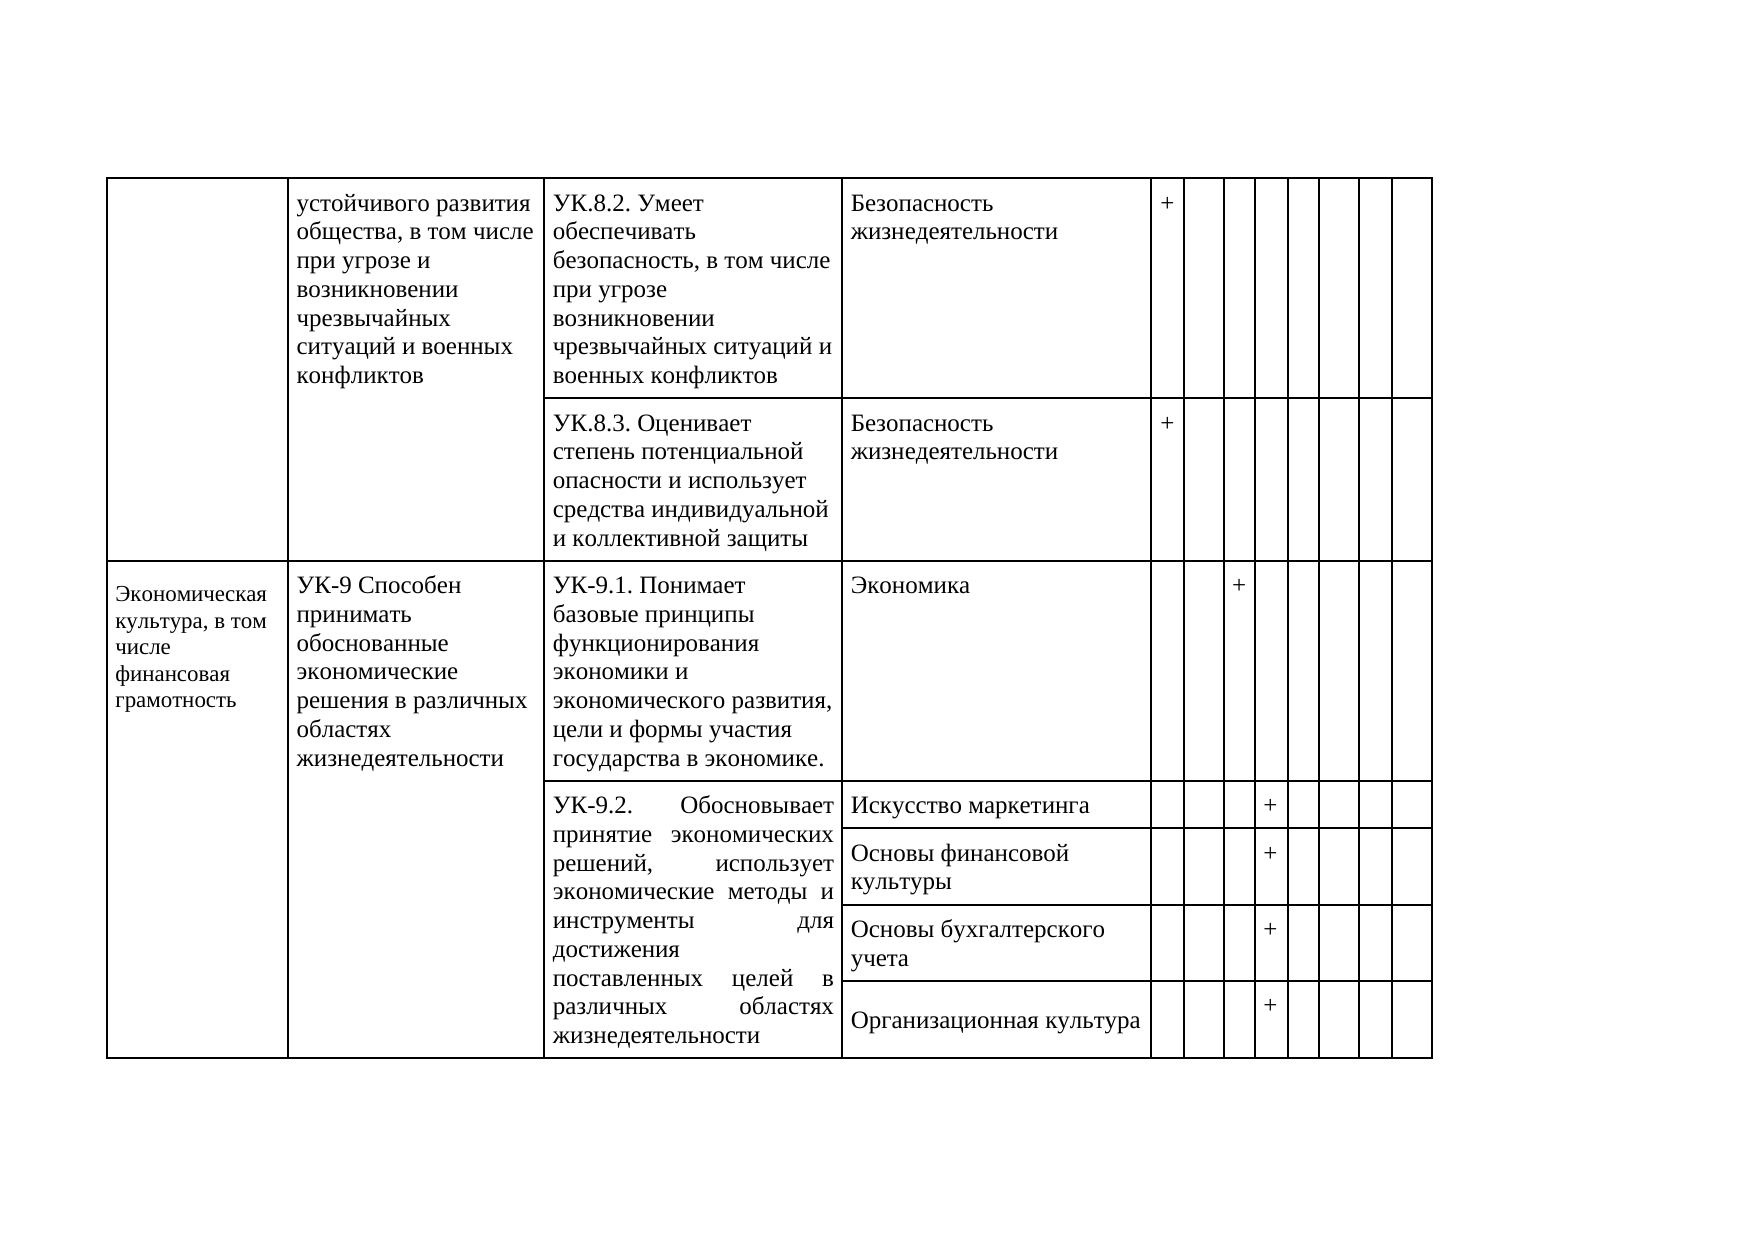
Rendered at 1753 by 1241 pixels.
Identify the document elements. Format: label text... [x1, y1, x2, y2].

table_cell + [1256, 782, 1287, 827]
table_cell [1320, 399, 1358, 560]
table_cell Основы бухгалтерского учета [843, 906, 1150, 980]
table_cell УК-9.1. Понимает базовые принципы функционирования экономики и экономического развития, цели и формы участия государства в экономике. [545, 562, 841, 780]
table_cell + [1225, 562, 1254, 780]
table_cell [1225, 829, 1254, 903]
table_cell + [1152, 399, 1183, 560]
table_cell [1360, 982, 1391, 1057]
table_cell [1393, 562, 1431, 780]
table_cell [1289, 782, 1318, 827]
table_cell [1225, 179, 1254, 397]
table_cell [1185, 562, 1223, 780]
table_cell [1289, 829, 1318, 903]
table_cell [1185, 829, 1223, 903]
table_cell Организационная культура [843, 982, 1150, 1057]
table_cell УК.8.3. Оценивает степень потенциальной опасности и использует средства индивидуальной и коллективной защиты [545, 399, 841, 560]
table_cell [1360, 562, 1391, 780]
table_cell [1393, 906, 1431, 980]
table_cell УК-9.2. Обосновывает принятие экономических решений, использует экономические методы и инструменты для достижения поставленных целей в различных областях жизнедеятельности [545, 782, 841, 1057]
table_cell [1393, 982, 1431, 1057]
table_cell [1289, 982, 1318, 1057]
table_cell [1225, 782, 1254, 827]
table_cell [1360, 179, 1391, 397]
table_cell [1393, 399, 1431, 560]
table_cell [1289, 906, 1318, 980]
table_cell [1320, 829, 1358, 903]
table_cell [1289, 399, 1318, 560]
table_cell [1289, 179, 1318, 397]
table_cell Основы финансовой культуры [843, 829, 1150, 903]
table_cell [1393, 829, 1431, 903]
table_cell [1360, 906, 1391, 980]
table_cell [1320, 982, 1358, 1057]
table_cell [1256, 562, 1287, 780]
table_cell [1152, 829, 1183, 903]
table_cell + [1256, 982, 1287, 1057]
table_cell [1185, 782, 1223, 827]
table_cell [1225, 982, 1254, 1057]
table_cell [1393, 179, 1431, 397]
table_cell Экономика [843, 562, 1150, 780]
table_cell [1152, 982, 1183, 1057]
table_cell Безопасность жизнедеятельности [843, 179, 1150, 397]
table_cell [1185, 399, 1223, 560]
table_cell [1185, 179, 1223, 397]
table_cell + [1256, 906, 1287, 980]
table_cell [1185, 982, 1223, 1057]
table_cell [1256, 179, 1287, 397]
table_cell [1152, 782, 1183, 827]
table_cell [1256, 399, 1287, 560]
table_cell [1152, 562, 1183, 780]
table_cell [1360, 399, 1391, 560]
table_cell Искусство маркетинга [843, 782, 1150, 827]
table_cell [1393, 782, 1431, 827]
table_cell Экономическая культура, в том числе финансовая грамотность [108, 562, 287, 1057]
table_cell [1225, 906, 1254, 980]
table_cell [1320, 906, 1358, 980]
table_cell [1185, 906, 1223, 980]
table_cell Безопасность жизнедеятельности [843, 399, 1150, 560]
table_cell + [1256, 829, 1287, 903]
table_cell [1289, 562, 1318, 780]
table_cell [1320, 562, 1358, 780]
table_cell УК.8.2. Умеет обеспечивать безопасность, в том числе при угрозе возникновении чрезвычайных ситуаций и военных конфликтов [545, 179, 841, 397]
table_cell + [1152, 179, 1183, 397]
table_cell [1152, 906, 1183, 980]
table_cell УК-9 Способен принимать обоснованные экономические решения в различных областях жизнедеятельности [289, 562, 543, 1057]
table_cell [1225, 399, 1254, 560]
table_cell [1320, 179, 1358, 397]
table_cell [1360, 829, 1391, 903]
table_cell [1360, 782, 1391, 827]
table_cell [1320, 782, 1358, 827]
